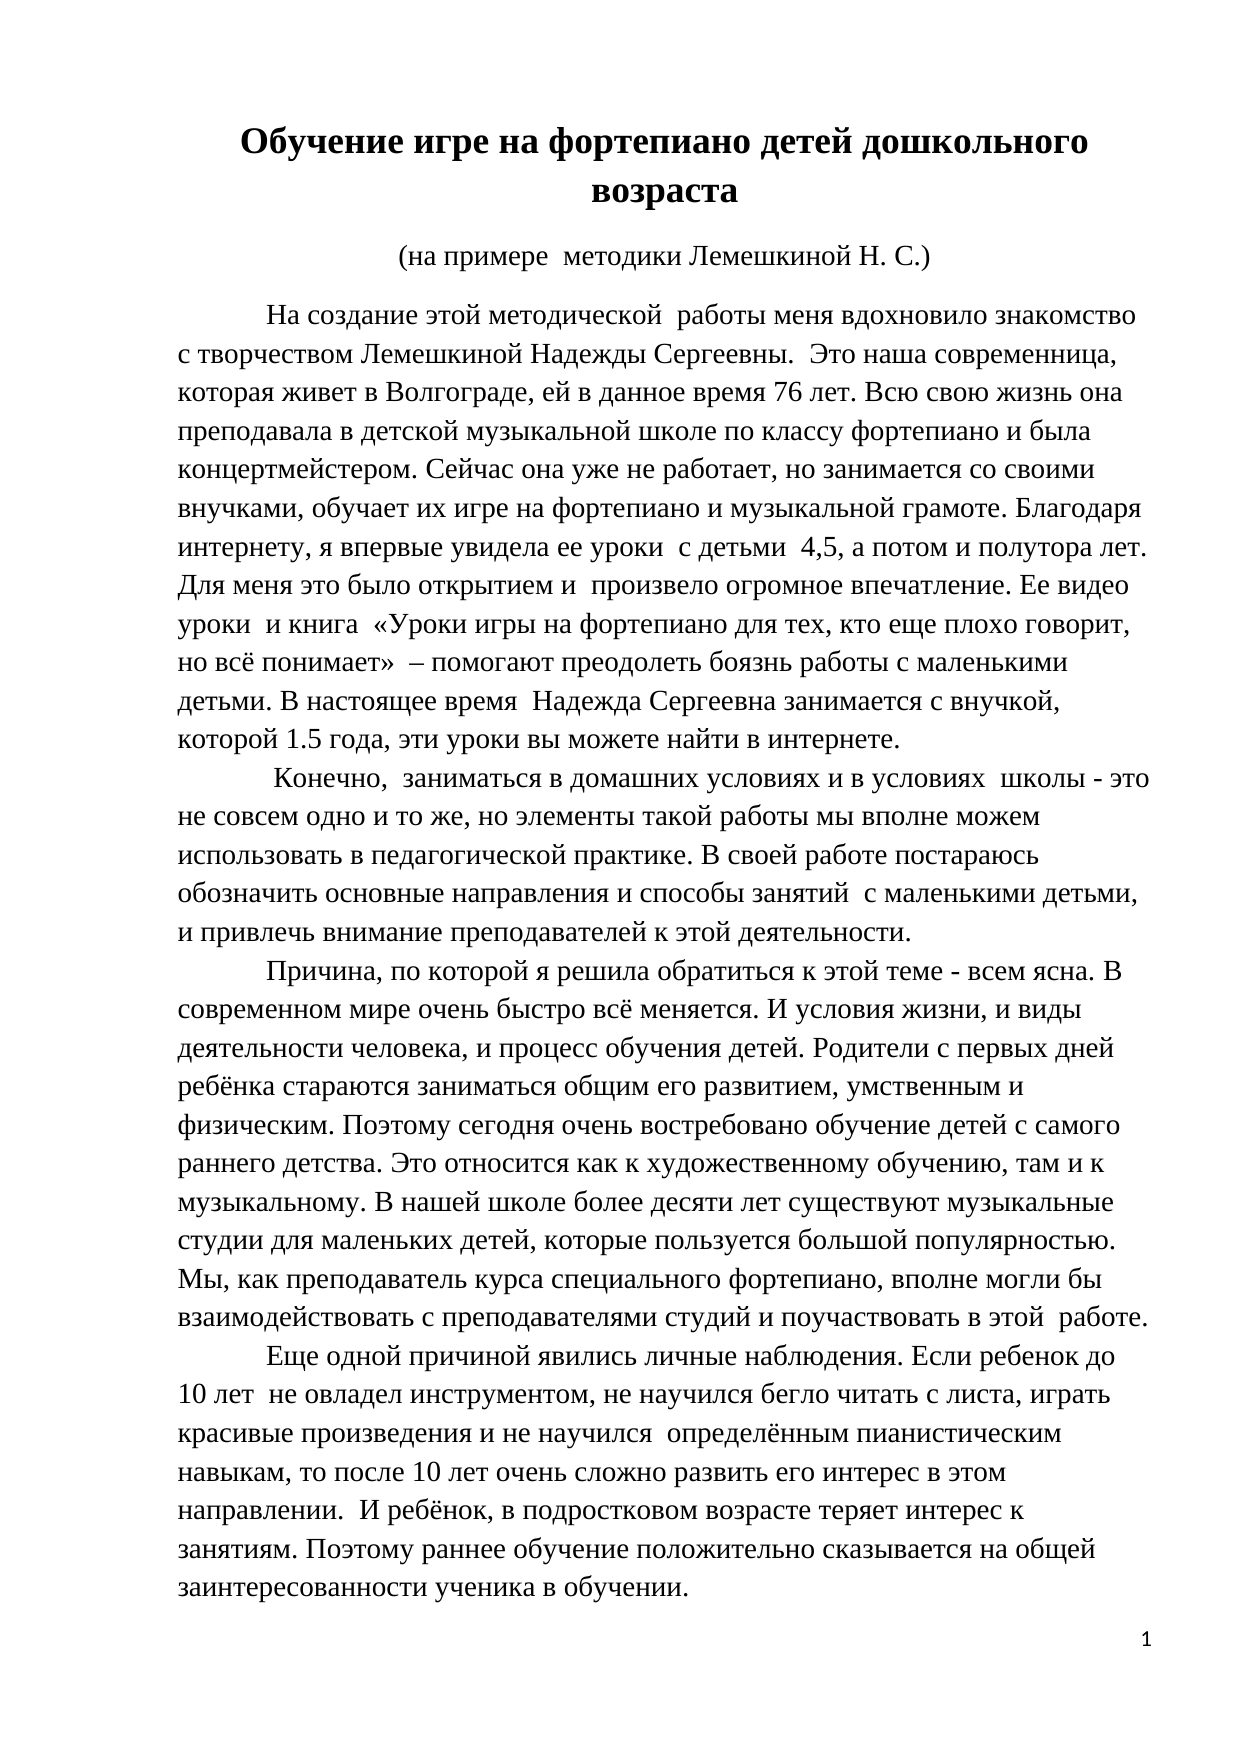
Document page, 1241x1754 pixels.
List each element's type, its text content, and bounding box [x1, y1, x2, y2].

list На создание этой методической работы меня вдохновило знакомство с творчеством Лемешкиной Надежды Сергеевны. Это наша современница, которая живет в Волгограде, ей в данное время 76 лет. Всю свою жизнь она преподавала в детской музыкальной школе по классу фортепиано и была концертмейстером. Сейчас она уже не работает, но занимается со своими внучками, обучает их игре на фортепиано и музыкальной грамоте. Благодаря интернету, я впервые увидела ее уроки с детьми 4,5, а потом и полутора лет. Для меня это было открытием и произвело огромное впечатление. Ее видео уроки и книга «Уроки игры на фортепиано для тех, кто еще плохо говорит, но всё понимает» – помогают преодолеть боязнь работы с маленькими детьми. В настоящее время Надежда Сергеевна занимается с внучкой, которой 1.5 года, эти уроки вы можете найти в интернете. [177, 297, 1152, 755]
list Еще одной причиной явились личные наблюдения. Если ребенок до 10 лет не овладел инструментом, не научился бегло читать с листа, играть красивые произведения и не научился определённым пианистическим навыкам, то после 10 лет очень сложно развить его интерес в этом направлении. И ребёнок, в подростковом возрасте теряет интерес к занятиям. Поэтому раннее обучение положительно сказывается на общей заинтересованности ученика в обучении. [177, 1338, 1152, 1603]
text (на примере методики Лемешкиной Н. С.) [177, 238, 1152, 272]
text Обучение игре на фортепиано детей дошкольного возраста [177, 118, 1152, 211]
list Конечно, заниматься в домашних условиях и в условиях школы - это не совсем одно и то же, но элементы такой работы мы вполне можем использовать в педагогической практике. В своей работе постараюсь обозначить основные направления и способы занятий с маленькими детьми, и привлечь внимание преподавателей к этой деятельности. [177, 760, 1152, 948]
list Причина, по которой я решила обратиться к этой теме - всем ясна. В современном мире очень быстро всё меняется. И условия жизни, и виды деятельности человека, и процесс обучения детей. Родители с первых дней ребёнка стараются заниматься общим его развитием, умственным и физическим. Поэтому сегодня очень востребовано обучение детей с самого раннего детства. Это относится как к художественному обучению, там и к музыкальному. В нашей школе более десяти лет существуют музыкальные студии для маленьких детей, которые пользуется большой популярностью. Мы, как преподаватель курса специального фортепиано, вполне могли бы взаимодействовать с преподавателями студий и поучаствовать в этой работе. [177, 953, 1152, 1333]
